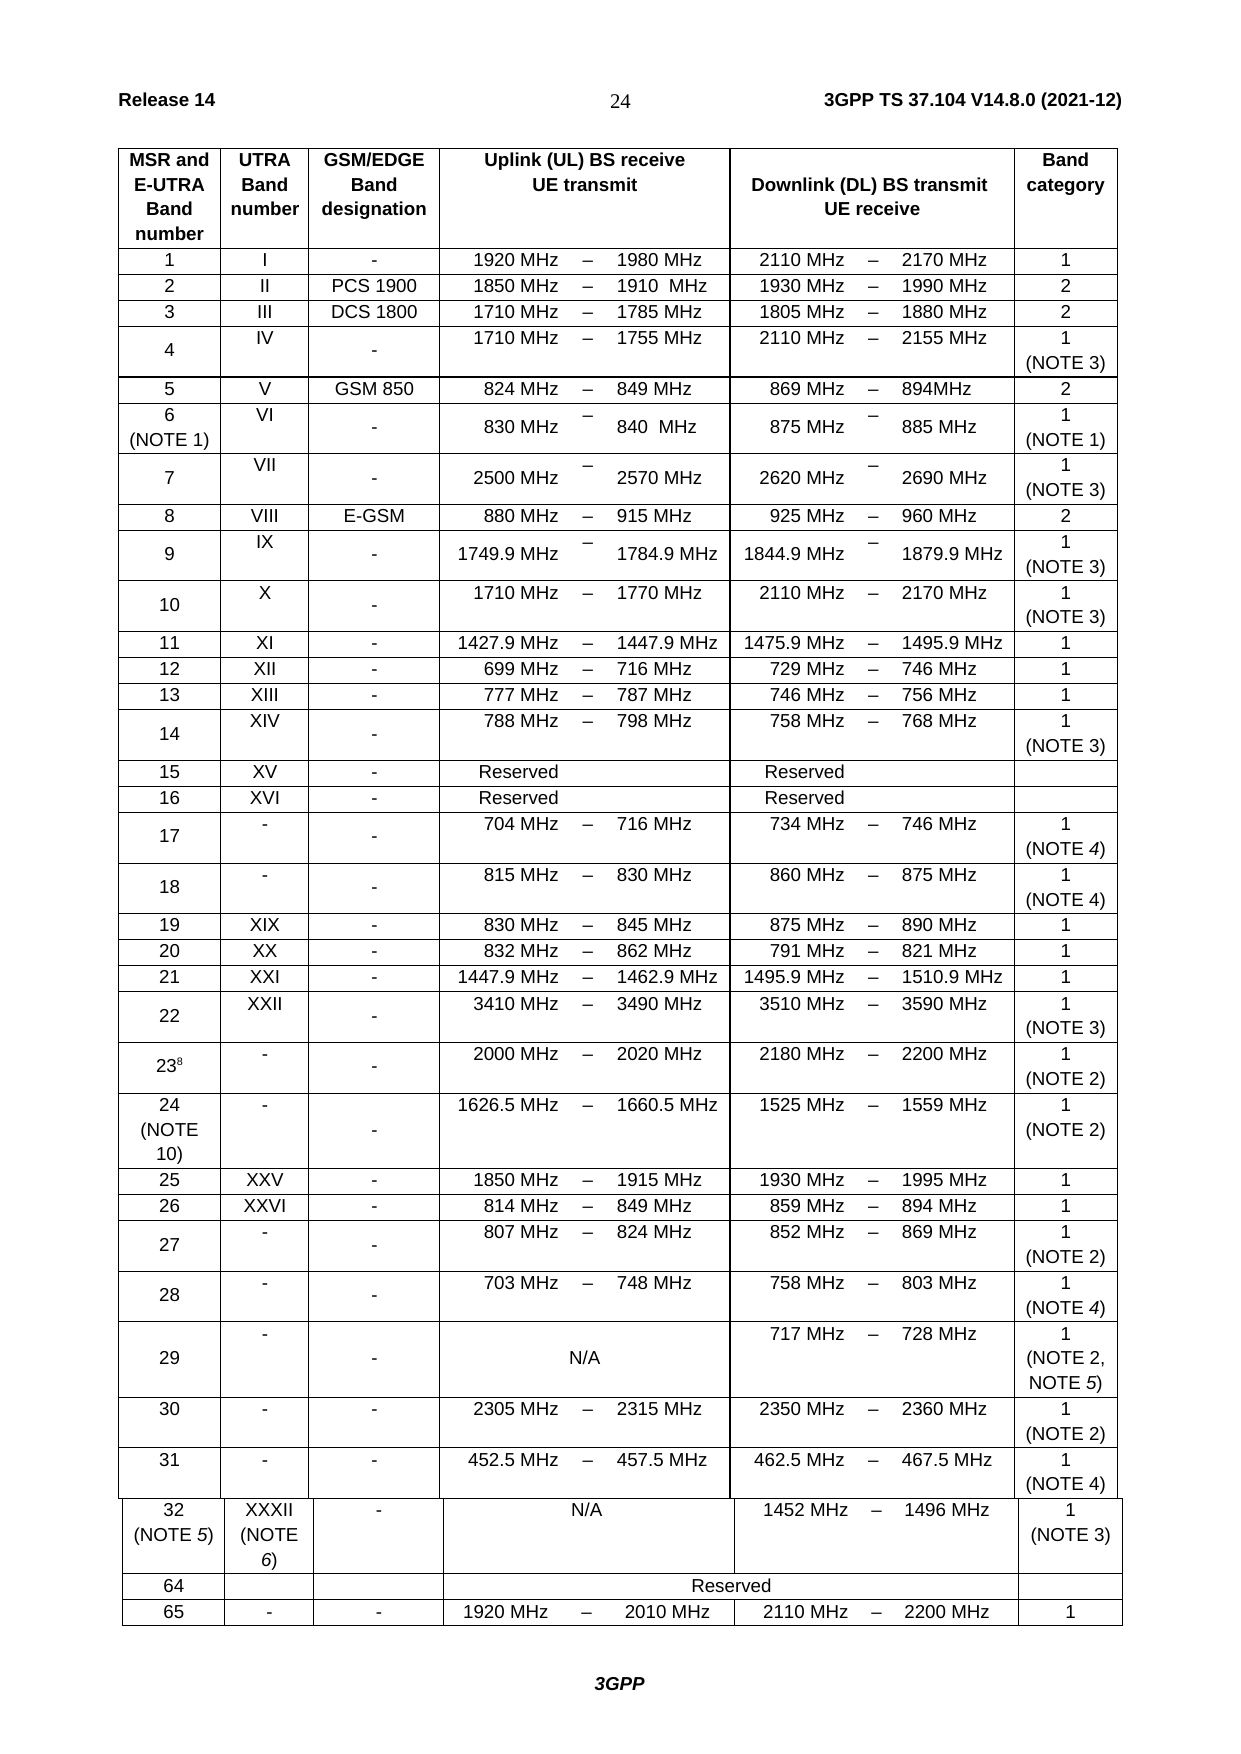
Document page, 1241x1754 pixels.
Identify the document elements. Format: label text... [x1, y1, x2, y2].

table_cell 1710 MHz [440, 327, 570, 376]
table_cell 2020 MHz [605, 1043, 729, 1092]
table_cell Reserved [731, 787, 856, 812]
table_cell 875 MHz [731, 914, 856, 939]
table_cell – [856, 710, 890, 760]
table_cell 1495.9 MHz [731, 966, 856, 991]
table_cell – [570, 914, 605, 939]
table_cell 2315 MHz [605, 1398, 729, 1447]
table_cell - [309, 404, 439, 453]
table_cell 2110 MHz [735, 1600, 859, 1625]
table_cell - [221, 1448, 308, 1498]
table_cell Reserved [440, 787, 570, 812]
table_cell – [856, 531, 890, 580]
table_cell – [856, 940, 890, 965]
table_cell – [856, 327, 890, 376]
table_cell 1 (NOTE 2, NOTE 5) [1015, 1322, 1117, 1397]
table_cell [570, 787, 605, 812]
table_cell – [570, 1043, 605, 1092]
table_cell 875 MHz [731, 404, 856, 453]
table_cell 1844.9 MHz [731, 531, 856, 580]
table_cell 31 [119, 1448, 220, 1498]
table_cell 2200 MHz [890, 1043, 1014, 1092]
table_cell - [309, 787, 439, 812]
table_cell 2155 MHz [890, 327, 1014, 376]
table_cell - [309, 966, 439, 991]
table_cell XXV [221, 1169, 308, 1194]
table_cell – [856, 992, 890, 1042]
table_cell 3410 MHz [440, 992, 570, 1042]
table_cell 2570 MHz [605, 454, 729, 504]
table_cell 875 MHz [890, 864, 1014, 913]
table_cell [444, 1499, 559, 1573]
table_cell 1626.5 MHz [440, 1094, 570, 1168]
table_cell 3490 MHz [605, 992, 729, 1042]
table_cell 1995 MHz [890, 1169, 1014, 1194]
table_cell - [309, 710, 439, 760]
table_cell - [309, 531, 439, 580]
table_cell 815 MHz [440, 864, 570, 913]
table_cell – [856, 404, 890, 453]
table_cell 64 [123, 1574, 224, 1599]
table_cell 849 MHz [605, 1195, 729, 1220]
table_cell 1850 MHz [440, 1169, 570, 1194]
table_cell 1 [1015, 632, 1117, 657]
table_cell 746 MHz [890, 813, 1014, 862]
table_cell – [856, 581, 890, 631]
table_cell 238 [119, 1043, 220, 1092]
table_cell 1 [1015, 940, 1117, 965]
table_cell Reserved [444, 1574, 1018, 1599]
table_cell 703 MHz [440, 1272, 570, 1321]
table_cell N/A [440, 1322, 729, 1397]
table_cell 2360 MHz [890, 1398, 1014, 1447]
table_cell – [856, 1043, 890, 1092]
table_cell 2110 MHz [731, 581, 856, 631]
table_cell 756 MHz [890, 684, 1014, 709]
table_cell 791 MHz [731, 940, 856, 965]
table_cell 2110 MHz [731, 249, 856, 274]
table_cell 1 (NOTE 2) [1019, 1600, 1122, 1625]
table_cell – [570, 1398, 605, 1447]
table_cell 852 MHz [731, 1221, 856, 1271]
table_cell – [570, 454, 605, 504]
table_cell 26 [119, 1195, 220, 1220]
table_cell 7 [119, 454, 220, 504]
table_cell – [570, 275, 605, 300]
table_cell - [309, 813, 439, 862]
table_cell 2200 MHz [893, 1600, 1018, 1625]
table_header Downlink (DL) BS transmit UE receive [731, 149, 1014, 248]
table_cell – [570, 1195, 605, 1220]
table_cell – [856, 966, 890, 991]
table_cell 1 (NOTE 3) [1015, 531, 1117, 580]
table_cell – [856, 864, 890, 913]
table_cell IV [221, 327, 308, 376]
table_cell 2620 MHz [731, 454, 856, 504]
table_cell 3510 MHz [731, 992, 856, 1042]
table_cell – [856, 813, 890, 862]
table_cell 1 [1015, 684, 1117, 709]
table_cell – [570, 581, 605, 631]
table_cell 1710 MHz [440, 581, 570, 631]
table_cell 925 MHz [731, 505, 856, 530]
table_cell 2 [1015, 378, 1117, 402]
table_cell 849 MHz [605, 378, 729, 402]
table_header UTRA Band number [221, 149, 308, 248]
table_cell 748 MHz [605, 1272, 729, 1321]
table_cell 2 [1015, 505, 1117, 530]
table_cell 1930 MHz [731, 275, 856, 300]
table_cell 1 (NOTE 4) [1015, 1272, 1117, 1321]
table_cell 1452 MHz [735, 1499, 859, 1573]
table_cell Reserved [440, 761, 570, 786]
table_cell – [856, 658, 890, 683]
table_cell 27 [119, 1221, 220, 1271]
table_cell - [309, 1448, 439, 1498]
table_cell 1427.9 MHz [440, 632, 570, 657]
table_cell – [856, 1322, 890, 1397]
table_cell [605, 787, 729, 812]
table_cell 467.5 MHz [890, 1448, 1014, 1498]
table_cell – [860, 1499, 893, 1573]
table_header Band category [1015, 149, 1117, 248]
table_cell – [856, 1448, 890, 1498]
table_cell - [309, 914, 439, 939]
table_cell XII [221, 658, 308, 683]
table_cell - [309, 1043, 439, 1092]
table_cell 1990 MHz [890, 275, 1014, 300]
table_cell 2010 MHz [613, 1600, 734, 1625]
table_cell X [221, 581, 308, 631]
table_cell 746 MHz [890, 658, 1014, 683]
table_cell - [309, 1272, 439, 1321]
table_cell 1920 MHz [444, 1600, 559, 1625]
table_cell 25 [119, 1169, 220, 1194]
table_cell 768 MHz [890, 710, 1014, 760]
table_cell [1015, 787, 1117, 812]
table_cell 803 MHz [890, 1272, 1014, 1321]
table_cell 6 (NOTE 1) [119, 404, 220, 453]
table_cell 840 MHz [605, 404, 729, 453]
table_cell 2180 MHz [731, 1043, 856, 1092]
table_cell XXII [221, 992, 308, 1042]
table_cell XIX [221, 914, 308, 939]
table_cell 9 [119, 531, 220, 580]
table_cell – [856, 1398, 890, 1447]
table_cell 1749.9 MHz [440, 531, 570, 580]
table_cell XXXII (NOTE 6) [225, 1499, 313, 1573]
table_cell 1755 MHz [605, 327, 729, 376]
table_cell 3590 MHz [890, 992, 1014, 1042]
table_cell 1 (NOTE 3) [1015, 454, 1117, 504]
table_cell 830 MHz [440, 914, 570, 939]
table_cell 22 [119, 992, 220, 1042]
table_cell - [225, 1600, 313, 1625]
table_cell 1495.9 MHz [890, 632, 1014, 657]
table_cell XX [221, 940, 308, 965]
table_cell 1805 MHz [731, 301, 856, 326]
table_cell - [309, 864, 439, 913]
table_cell – [856, 1094, 890, 1168]
table_cell 1525 MHz [731, 1094, 856, 1168]
table_cell 1 (NOTE 3) [1015, 581, 1117, 631]
table_cell 1510.9 MHz [890, 966, 1014, 991]
table_cell – [570, 1272, 605, 1321]
table_cell 821 MHz [890, 940, 1014, 965]
table_cell 2110 MHz [731, 327, 856, 376]
table_cell - [221, 1398, 308, 1447]
table_cell – [856, 684, 890, 709]
table_cell 462.5 MHz [731, 1448, 856, 1498]
table_cell II [221, 275, 308, 300]
table_cell 5 [119, 378, 220, 402]
table_cell 1 (NOTE 4) [1015, 1448, 1117, 1498]
table_header Uplink (UL) BS receive UE transmit [440, 149, 729, 248]
table_cell 716 MHz [605, 813, 729, 862]
table_cell 880 MHz [440, 505, 570, 530]
table_cell - [309, 454, 439, 504]
table_cell 1 (NOTE 3) [1019, 1499, 1122, 1573]
table_cell – [856, 301, 890, 326]
table_cell - [221, 1272, 308, 1321]
table_cell 2500 MHz [440, 454, 570, 504]
table_cell 457.5 MHz [605, 1448, 729, 1498]
table_cell 4 [119, 327, 220, 376]
table_cell 1 [1015, 1195, 1117, 1220]
table_cell 728 MHz [890, 1322, 1014, 1397]
table_cell 1915 MHz [605, 1169, 729, 1194]
table_cell – [560, 1600, 613, 1625]
table_cell – [856, 505, 890, 530]
table_cell 777 MHz [440, 684, 570, 709]
table_cell 29 [119, 1322, 220, 1397]
table_cell 13 [119, 684, 220, 709]
table_cell 1879.9 MHz [890, 531, 1014, 580]
table_cell - [309, 632, 439, 657]
table_cell - [221, 1094, 308, 1168]
table_cell 807 MHz [440, 1221, 570, 1271]
table_cell 1 [1015, 1169, 1117, 1194]
table_cell 915 MHz [605, 505, 729, 530]
table_cell – [856, 1272, 890, 1321]
table_cell - [309, 327, 439, 376]
table_cell 845 MHz [605, 914, 729, 939]
table_cell 65 [123, 1600, 224, 1625]
table_cell 10 [119, 581, 220, 631]
table_cell [890, 787, 1014, 812]
table_cell - [309, 1322, 439, 1397]
table_cell XXVI [221, 1195, 308, 1220]
table_cell 890 MHz [890, 914, 1014, 939]
table_cell 2170 MHz [890, 581, 1014, 631]
table_cell 1 (NOTE 4) [1015, 864, 1117, 913]
table_cell 1770 MHz [605, 581, 729, 631]
table_cell 2305 MHz [440, 1398, 570, 1447]
table_cell – [856, 1221, 890, 1271]
table_cell - [221, 864, 308, 913]
table_cell [1015, 761, 1117, 786]
table_cell 2 [119, 275, 220, 300]
table_cell – [570, 658, 605, 683]
table_cell - [314, 1600, 443, 1625]
table_cell 729 MHz [731, 658, 856, 683]
table_cell – [570, 1169, 605, 1194]
table_cell [314, 1574, 443, 1599]
table_cell [1019, 1574, 1122, 1599]
table_cell 758 MHz [731, 1272, 856, 1321]
table_cell 16 [119, 787, 220, 812]
table_cell – [856, 632, 890, 657]
table_cell – [570, 684, 605, 709]
table_cell – [856, 275, 890, 300]
table_cell 15 [119, 761, 220, 786]
table_cell 1785 MHz [605, 301, 729, 326]
table_cell V [221, 378, 308, 402]
table_cell - [309, 658, 439, 683]
table_cell 2690 MHz [890, 454, 1014, 504]
table_cell 824 MHz [605, 1221, 729, 1271]
table_cell XIII [221, 684, 308, 709]
table_cell 832 MHz [440, 940, 570, 965]
table_cell – [856, 1169, 890, 1194]
table_cell 734 MHz [731, 813, 856, 862]
table_header GSM/EDGE Band designation [309, 149, 439, 248]
table_cell 885 MHz [890, 404, 1014, 453]
table_header MSR and E-UTRA Band number [119, 149, 220, 248]
table_cell – [856, 378, 890, 402]
table_cell VI [221, 404, 308, 453]
table_cell 960 MHz [890, 505, 1014, 530]
table_cell 1 [1015, 914, 1117, 939]
table_cell – [570, 505, 605, 530]
table_cell 19 [119, 914, 220, 939]
table_cell 787 MHz [605, 684, 729, 709]
table_cell 24 (NOTE 10) [119, 1094, 220, 1168]
table_cell 1910 MHz [605, 275, 729, 300]
table_cell 2000 MHz [440, 1043, 570, 1092]
table_cell [856, 761, 890, 786]
table_cell N/A [560, 1499, 613, 1573]
table_cell – [570, 301, 605, 326]
table_cell VII [221, 454, 308, 504]
table_cell 894 MHz [890, 1195, 1014, 1220]
table_cell 788 MHz [440, 710, 570, 760]
table_cell [225, 1574, 313, 1599]
table_cell – [570, 1448, 605, 1498]
table_cell - [309, 1221, 439, 1271]
table_cell 1920 MHz [440, 249, 570, 274]
table_cell 14 [119, 710, 220, 760]
table_cell - [309, 940, 439, 965]
table_cell 12 [119, 658, 220, 683]
table_cell 2 [1015, 301, 1117, 326]
table_cell 1 (NOTE 2) [1015, 1043, 1117, 1092]
table_cell – [856, 454, 890, 504]
table_cell 1447.9 MHz [605, 632, 729, 657]
table_cell 1 (NOTE 1) [1015, 404, 1117, 453]
table_cell - [221, 813, 308, 862]
table_cell 798 MHz [605, 710, 729, 760]
table_cell – [570, 632, 605, 657]
table_cell E-GSM [309, 505, 439, 530]
table_cell 1930 MHz [731, 1169, 856, 1194]
table_cell XVI [221, 787, 308, 812]
table_cell – [860, 1600, 893, 1625]
table_cell 1660.5 MHz [605, 1094, 729, 1168]
table_cell 1 (NOTE 2) [1015, 1398, 1117, 1447]
table_cell 1710 MHz [440, 301, 570, 326]
table_cell 1 [1015, 249, 1117, 274]
table_cell - [309, 1094, 439, 1168]
table_cell XV [221, 761, 308, 786]
table_cell 8 [119, 505, 220, 530]
table_cell [613, 1499, 734, 1573]
table_cell 18 [119, 864, 220, 913]
table_cell 1 (NOTE 4) [1015, 813, 1117, 862]
table_cell 830 MHz [440, 404, 570, 453]
table_cell [856, 787, 890, 812]
table_cell 1 (NOTE 3) [1015, 710, 1117, 760]
table_cell 1475.9 MHz [731, 632, 856, 657]
table_cell – [570, 531, 605, 580]
table_cell [570, 761, 605, 786]
table_cell – [856, 914, 890, 939]
table_cell 1980 MHz [605, 249, 729, 274]
table_cell GSM 850 [309, 378, 439, 402]
table_cell 824 MHz [440, 378, 570, 402]
table_cell 830 MHz [605, 864, 729, 913]
table_cell - [221, 1043, 308, 1092]
table_cell 894MHz [890, 378, 1014, 402]
table_cell 758 MHz [731, 710, 856, 760]
table_cell - [314, 1499, 443, 1573]
table_cell XI [221, 632, 308, 657]
table_cell - [309, 761, 439, 786]
table_cell 17 [119, 813, 220, 862]
table_cell – [570, 940, 605, 965]
table_cell 704 MHz [440, 813, 570, 862]
table_cell 21 [119, 966, 220, 991]
table_cell I [221, 249, 308, 274]
table_cell [605, 761, 729, 786]
table_cell 1880 MHz [890, 301, 1014, 326]
table_cell 1 (NOTE 3) [1015, 327, 1117, 376]
table_cell 869 MHz [890, 1221, 1014, 1271]
table_cell 717 MHz [731, 1322, 856, 1397]
table_cell 20 [119, 940, 220, 965]
table_cell 32 (NOTE 5) [123, 1499, 224, 1573]
table_cell – [570, 966, 605, 991]
table_cell – [570, 992, 605, 1042]
table_cell - [309, 1195, 439, 1220]
table_cell 1 [1015, 658, 1117, 683]
table_cell – [570, 1094, 605, 1168]
table_cell - [309, 992, 439, 1042]
table_cell – [570, 1221, 605, 1271]
table_cell 3 [119, 301, 220, 326]
table_cell Reserved [731, 761, 856, 786]
table_cell 1496 MHz [893, 1499, 1018, 1573]
table_cell – [570, 813, 605, 862]
table_cell 30 [119, 1398, 220, 1447]
table_cell 1 (NOTE 2) [1015, 1094, 1117, 1168]
table_cell 859 MHz [731, 1195, 856, 1220]
table_cell 2350 MHz [731, 1398, 856, 1447]
table_cell IX [221, 531, 308, 580]
table_cell 2170 MHz [890, 249, 1014, 274]
table_cell 1 (NOTE 3) [1015, 992, 1117, 1042]
table_cell 2 [1015, 275, 1117, 300]
table_cell – [570, 249, 605, 274]
table_cell - [309, 684, 439, 709]
table_cell – [570, 327, 605, 376]
table_cell 28 [119, 1272, 220, 1321]
table_cell 862 MHz [605, 940, 729, 965]
table_cell - [221, 1322, 308, 1397]
table_cell 1447.9 MHz [440, 966, 570, 991]
table_cell 814 MHz [440, 1195, 570, 1220]
table_cell PCS 1900 [309, 275, 439, 300]
table_cell 1 (NOTE 2) [1015, 1221, 1117, 1271]
table_cell 1559 MHz [890, 1094, 1014, 1168]
table_cell 1462.9 MHz [605, 966, 729, 991]
table_cell – [856, 1195, 890, 1220]
table_cell – [856, 249, 890, 274]
table_cell III [221, 301, 308, 326]
table_cell – [570, 864, 605, 913]
table_cell 11 [119, 632, 220, 657]
table_cell XIV [221, 710, 308, 760]
table_cell DCS 1800 [309, 301, 439, 326]
table_cell 452.5 MHz [440, 1448, 570, 1498]
table_cell [890, 761, 1014, 786]
table_cell 746 MHz [731, 684, 856, 709]
table_cell 1784.9 MHz [605, 531, 729, 580]
table_cell – [570, 710, 605, 760]
table_cell 1 [119, 249, 220, 274]
table_cell 699 MHz [440, 658, 570, 683]
table_cell VIII [221, 505, 308, 530]
table_cell – [570, 404, 605, 453]
table_cell - [309, 249, 439, 274]
table_cell – [570, 378, 605, 402]
table_cell - [309, 1398, 439, 1447]
table_cell 869 MHz [731, 378, 856, 402]
table_cell 716 MHz [605, 658, 729, 683]
table_cell - [309, 1169, 439, 1194]
table_cell - [309, 581, 439, 631]
table_cell - [221, 1221, 308, 1271]
table_cell XXI [221, 966, 308, 991]
table_cell 1850 MHz [440, 275, 570, 300]
table_cell 1 [1015, 966, 1117, 991]
table_cell 860 MHz [731, 864, 856, 913]
